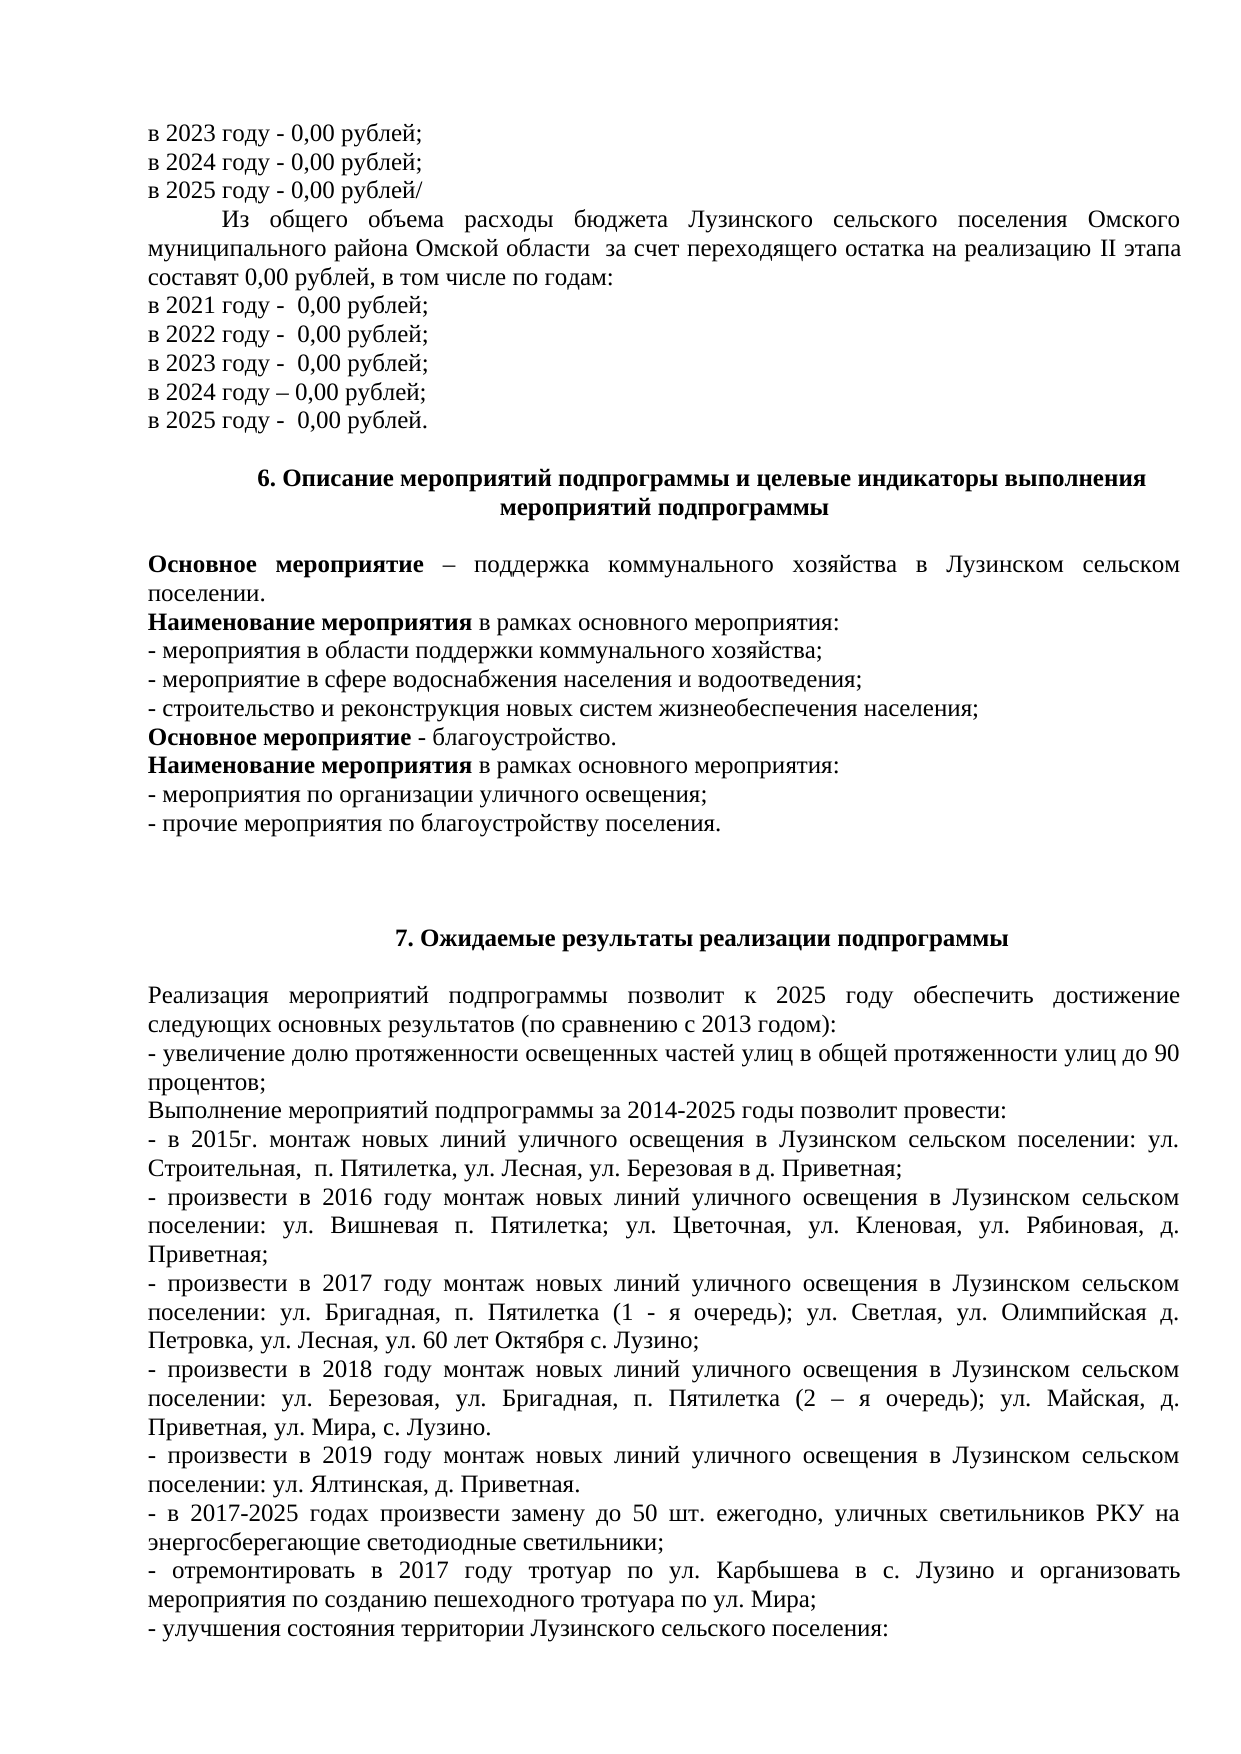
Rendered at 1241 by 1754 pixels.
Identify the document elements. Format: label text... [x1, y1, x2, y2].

text 6. Описание мероприятий подпрограммы и целевые индикаторы выполнения мероприятий подпрограммы [148, 463, 1181, 521]
text - увеличение долю протяженности освещенных частей улиц в общей протяженности улиц до 90 процентов; [148, 1038, 1181, 1096]
text в 2023 году - 0,00 рублей; [148, 118, 1181, 147]
text в 2024 году - 0,00 рублей; [148, 147, 1181, 176]
text в 2025 году - 0,00 рублей. [148, 406, 1181, 434]
text - в 2017-2025 годах произвести замену до 50 шт. ежегодно, уличных светильников РКУ на энергосберегающие светодиодные светильники; [148, 1498, 1181, 1556]
text - мероприятия по организации уличного освещения; [148, 779, 1181, 808]
text - произвести в 2016 году монтаж новых линий уличного освещения в Лузинском сельском поселении: ул. Вишневая п. Пятилетка; ул. Цветочная, ул. Кленовая, ул. Рябиновая, д. Приветная; [148, 1182, 1181, 1268]
text в 2023 году - 0,00 рублей; [148, 348, 1181, 377]
text Из общего объема расходы бюджета Лузинского сельского поселения Омского муниципального района Омской области за счет переходящего остатка на реализацию II этапа составят 0,00 рублей, в том числе по годам: [148, 204, 1181, 291]
text - мероприятия в области поддержки коммунального хозяйства; [148, 636, 1181, 664]
text - произвести в 2017 году монтаж новых линий уличного освещения в Лузинском сельском поселении: ул. Бригадная, п. Пятилетка (1 - я очередь); ул. Светлая, ул. Олимпийская д. Петровка, ул. Лесная, ул. 60 лет Октября с. Лузино; [148, 1268, 1181, 1354]
text Основное мероприятие – поддержка коммунального хозяйства в Лузинском сельском поселении. [148, 549, 1181, 607]
text - строительство и реконструкция новых систем жизнеобеспечения населения; [148, 693, 1181, 722]
text Наименование мероприятия в рамках основного мероприятия: [148, 751, 1181, 779]
text в 2024 году – 0,00 рублей; [148, 377, 1181, 406]
text в 2022 году - 0,00 рублей; [148, 319, 1181, 348]
text - улучшения состояния территории Лузинского сельского поселения: [148, 1613, 1181, 1642]
text 7. Ожидаемые результаты реализации подпрограммы [148, 923, 1181, 952]
text в 2021 году - 0,00 рублей; [148, 291, 1181, 319]
text - отремонтировать в 2017 году тротуар по ул. Карбышева в с. Лузино и организовать мероприятия по созданию пешеходного тротуара по ул. Мира; [148, 1556, 1181, 1613]
text Основное мероприятие - благоустройство. [148, 722, 1181, 751]
text - мероприятие в сфере водоснабжения населения и водоотведения; [148, 664, 1181, 693]
text - в 2015г. монтаж новых линий уличного освещения в Лузинском сельском поселении: ул. Строительная, п. Пятилетка, ул. Лесная, ул. Березовая в д. Приветная; [148, 1124, 1181, 1182]
text Реализация мероприятий подпрограммы позволит к 2025 году обеспечить достижение следующих основных результатов (по сравнению с 2013 годом): [148, 981, 1181, 1038]
text Наименование мероприятия в рамках основного мероприятия: [148, 607, 1181, 636]
text - произвести в 2019 году монтаж новых линий уличного освещения в Лузинском сельском поселении: ул. Ялтинская, д. Приветная. [148, 1441, 1181, 1498]
text Выполнение мероприятий подпрограммы за 2014-2025 годы позволит провести: [148, 1096, 1181, 1124]
text - прочие мероприятия по благоустройству поселения. [148, 808, 1181, 837]
text - произвести в 2018 году монтаж новых линий уличного освещения в Лузинском сельском поселении: ул. Березовая, ул. Бригадная, п. Пятилетка (2 – я очередь); ул. Майская, д. Приветная, ул. Мира, с. Лузино. [148, 1354, 1181, 1441]
text в 2025 году - 0,00 рублей/ [148, 176, 1181, 204]
